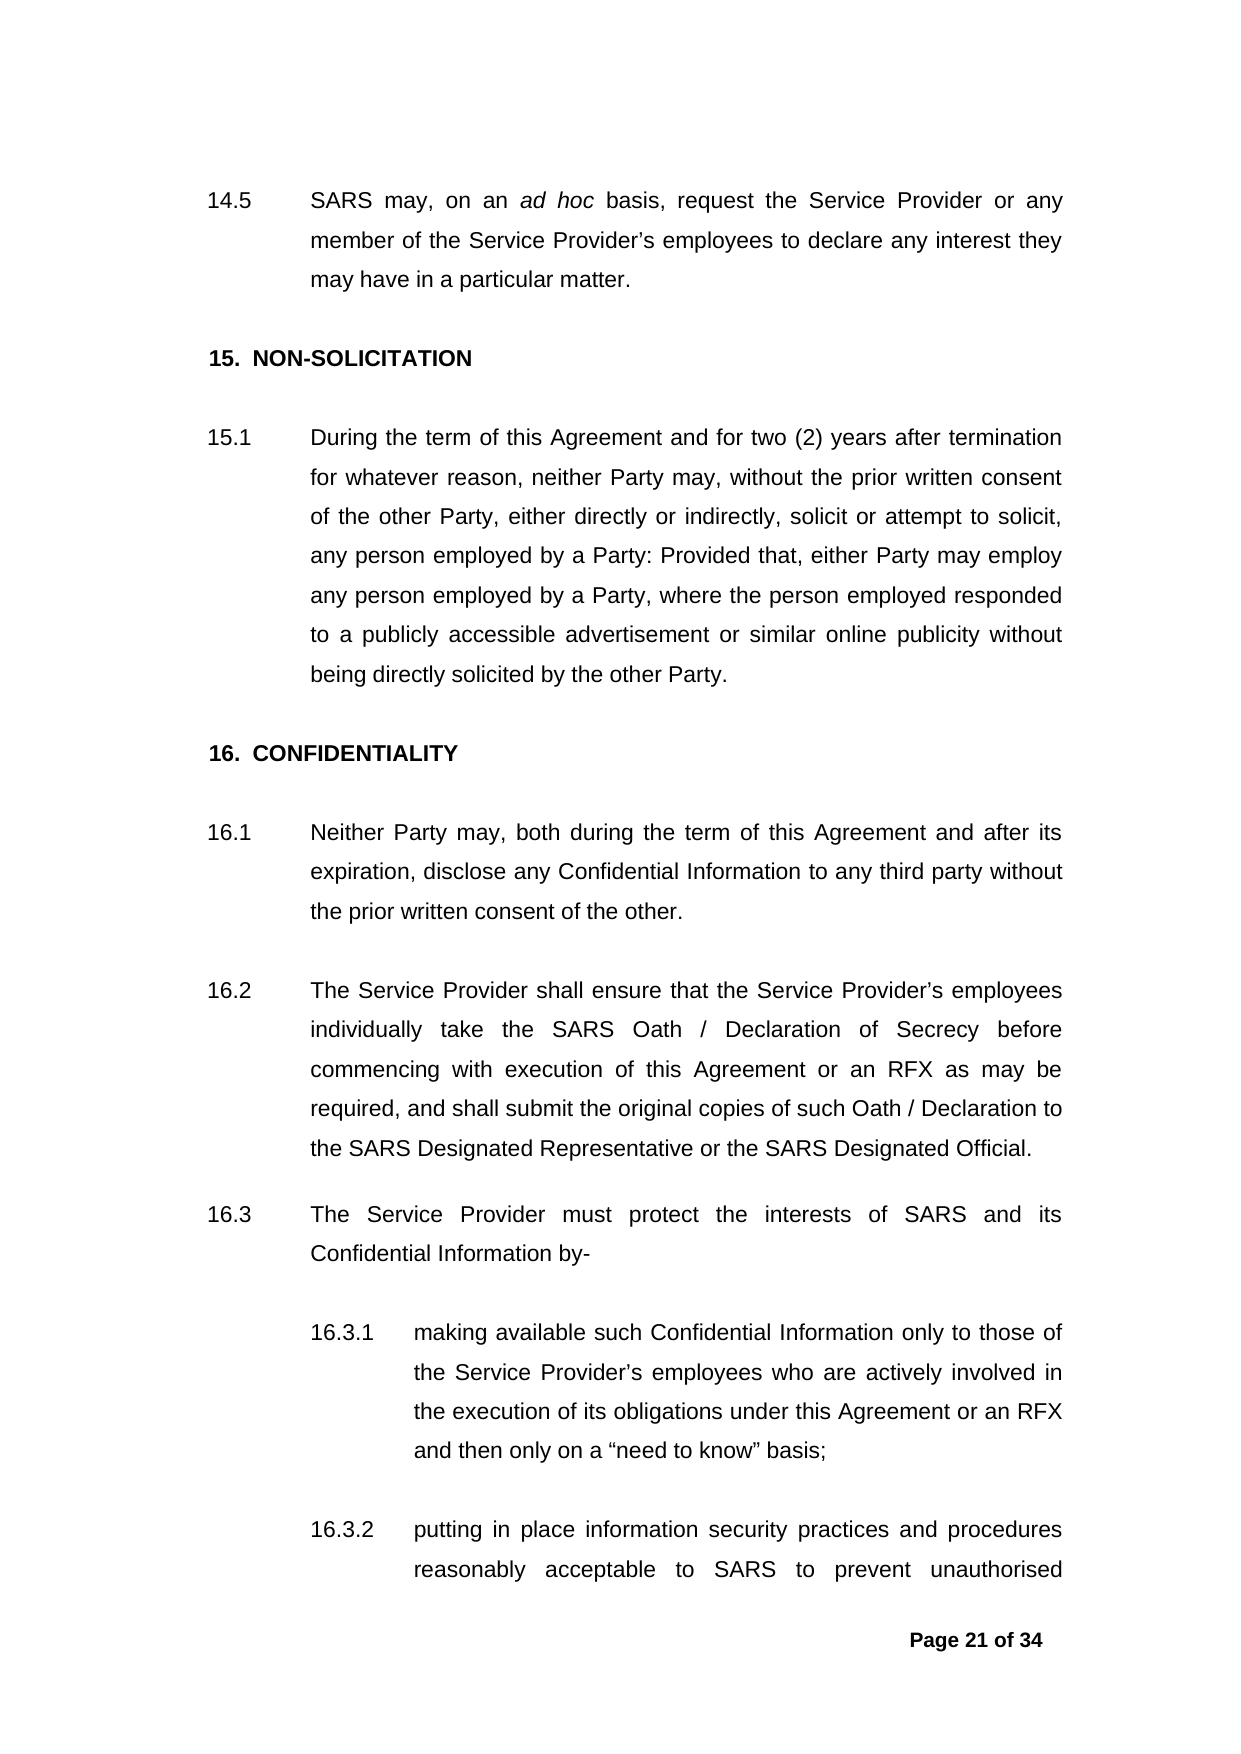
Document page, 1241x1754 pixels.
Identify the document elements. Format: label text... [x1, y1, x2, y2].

list making available such Confidential Information only to those of the Service Provider’s employees who are actively involved in the execution of its obligations under this Agreement or an RFX and then only on a “need to know” basis; [310, 1319, 1063, 1464]
list SARS may, on an ad hoc basis, request the Service Provider or any member of the Service Provider’s employees to declare any interest they may have in a particular matter. [207, 187, 1063, 292]
list The Service Provider shall ensure that the Service Provider’s employees individually take the SARS Oath / Declaration of Secrecy before commencing with execution of this Agreement or an RFX as may be required, and shall submit the original copies of such Oath / Declaration to the SARS Designated Representative or the SARS Designated Official. [207, 977, 1063, 1161]
list During the term of this Agreement and for two (2) years after termination for whatever reason, neither Party may, without the prior written consent of the other Party, either directly or indirectly, solicit or attempt to solicit, any person employed by a Party: Provided that, either Party may employ any person employed by a Party, where the person employed responded to a publicly accessible advertisement or similar online publicity without being directly solicited by the other Party. [207, 424, 1063, 687]
list Neither Party may, both during the term of this Agreement and after its expiration, disclose any Confidential Information to any third party without the prior written consent of the other. [207, 819, 1063, 924]
list NON-SOLICITATION [208, 345, 1063, 371]
list The Service Provider must protect the interests of SARS and its Confidential Information by- [207, 1201, 1063, 1266]
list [310, 1516, 1063, 1582]
list CONFIDENTIALITY [208, 740, 1063, 766]
